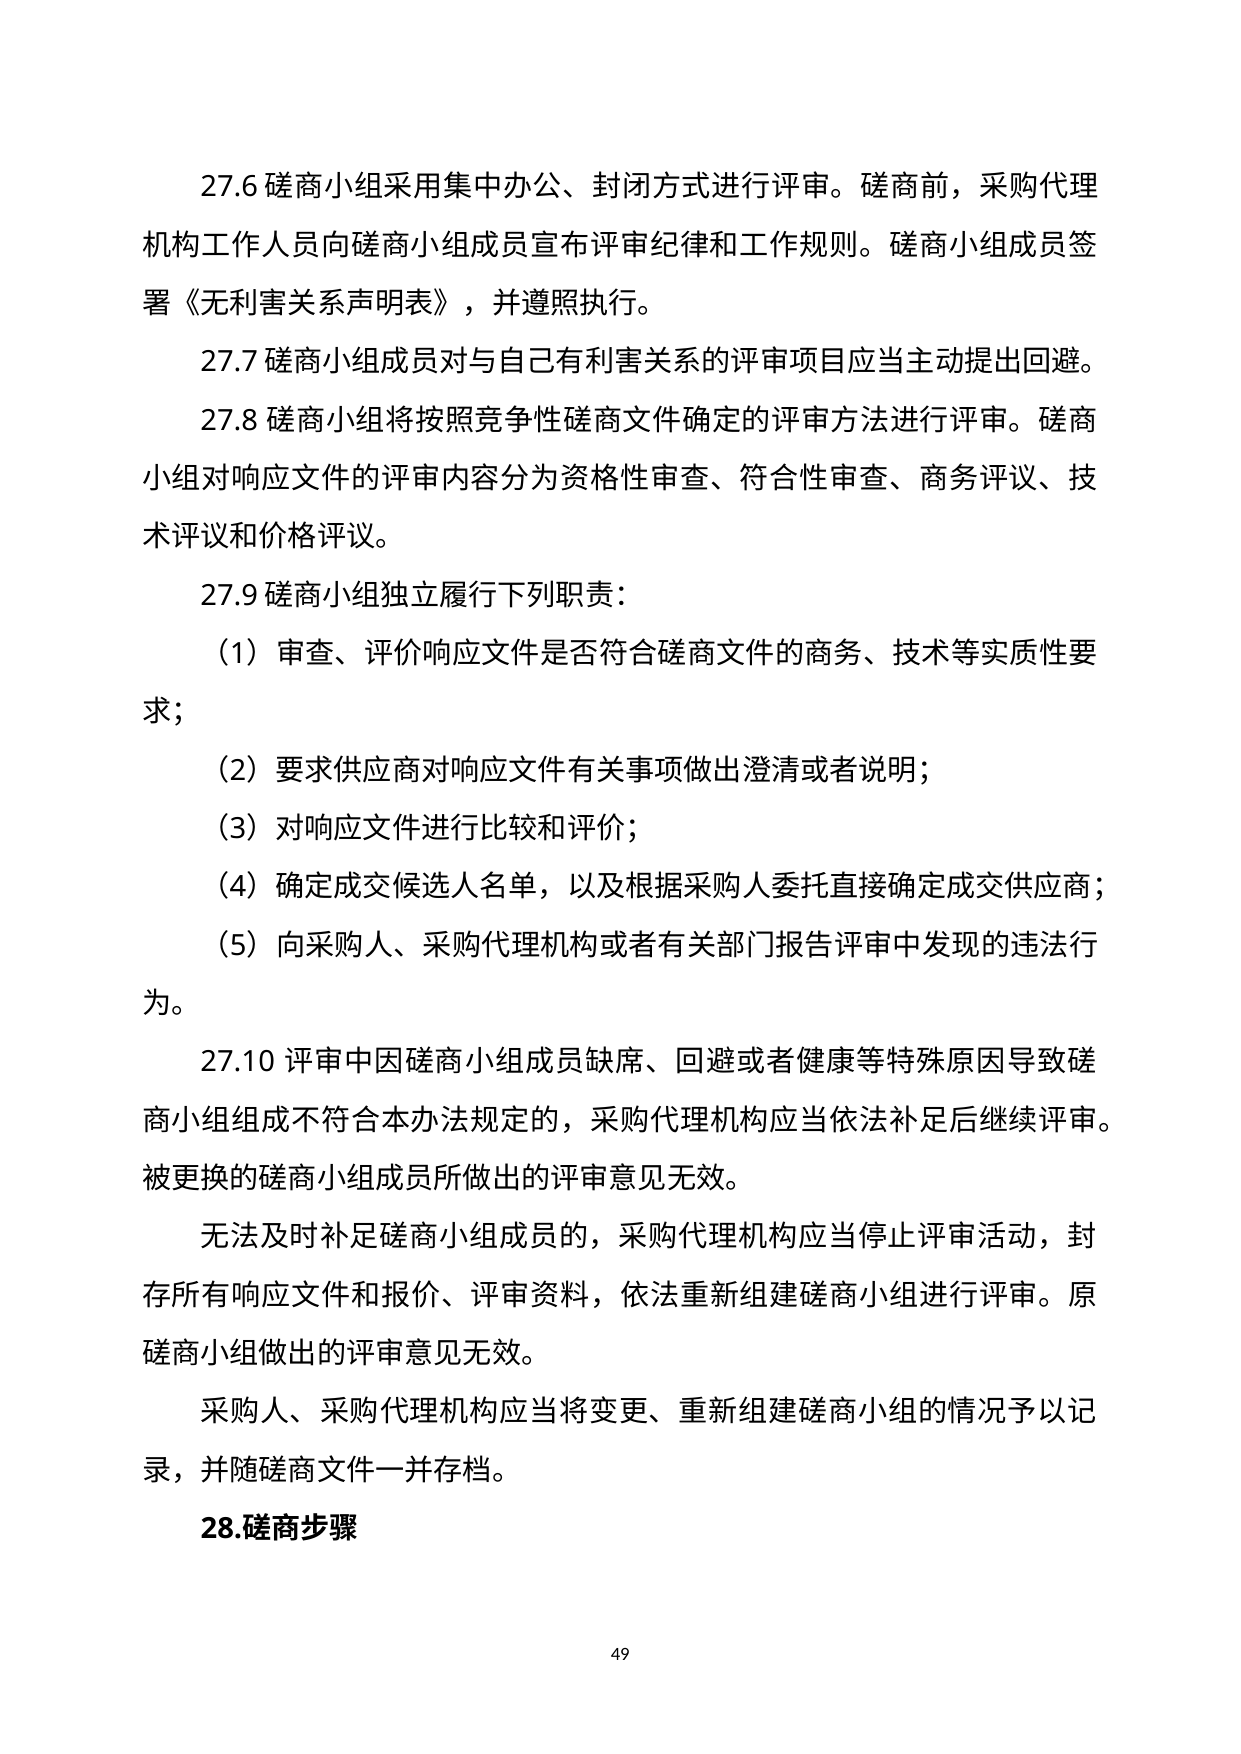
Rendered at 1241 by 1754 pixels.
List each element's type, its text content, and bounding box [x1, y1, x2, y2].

text （3）对响应文件进行比较和评价； [142, 792, 1098, 850]
text 无法及时补足磋商小组成员的，采购代理机构应当停止评审活动，封存所有响应文件和报价、评审资料，依法重新组建磋商小组进行评审。原磋商小组做出的评审意见无效。 [142, 1200, 1098, 1375]
text 27.7磋商小组成员对与自己有利害关系的评审项目应当主动提出回避。 [142, 325, 1098, 383]
text 采购人、采购代理机构应当将变更、重新组建磋商小组的情况予以记录，并随磋商文件一并存档。 [142, 1375, 1098, 1492]
text （2）要求供应商对响应文件有关事项做出澄清或者说明； [142, 733, 1098, 792]
text 27.10 评审中因磋商小组成员缺席、回避或者健康等特殊原因导致磋商小组组成不符合本办法规定的，采购代理机构应当依法补足后继续评审。被更换的磋商小组成员所做出的评审意见无效。 [142, 1025, 1098, 1200]
text （5）向采购人、采购代理机构或者有关部门报告评审中发现的违法行为。 [142, 908, 1098, 1025]
text 27.9磋商小组独立履行下列职责： [142, 558, 1098, 617]
text （4）确定成交候选人名单，以及根据采购人委托直接确定成交供应商； [142, 850, 1098, 908]
text 27.6磋商小组采用集中办公、封闭方式进行评审。磋商前，采购代理机构工作人员向磋商小组成员宣布评审纪律和工作规则。磋商小组成员签署《无利害关系声明表》，并遵照执行。 [142, 150, 1098, 325]
text （1）审查、评价响应文件是否符合磋商文件的商务、技术等实质性要求； [142, 617, 1098, 733]
text 27.8 磋商小组将按照竞争性磋商文件确定的评审方法进行评审。磋商小组对响应文件的评审内容分为资格性审查、符合性审查、商务评议、技术评议和价格评议。 [142, 383, 1098, 558]
text 28.磋商步骤 [142, 1492, 1098, 1550]
